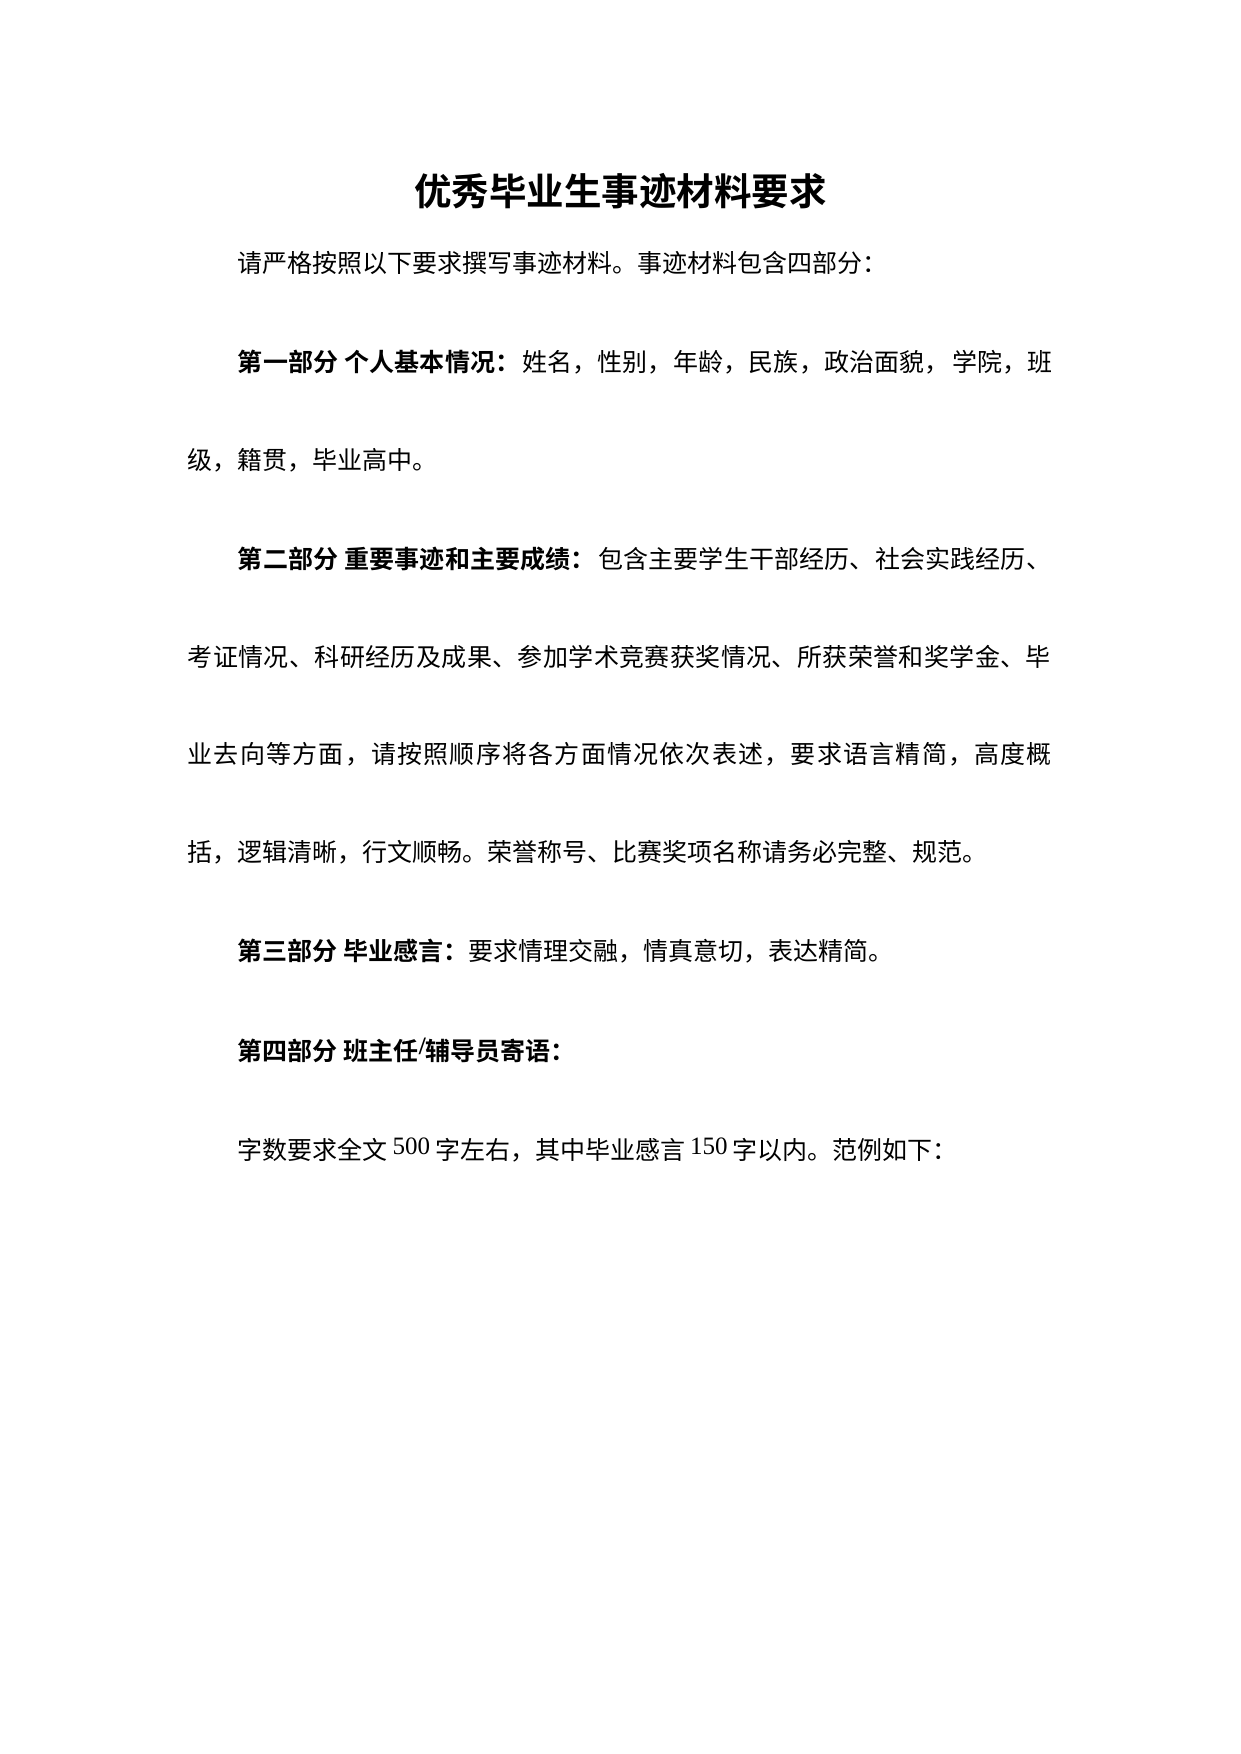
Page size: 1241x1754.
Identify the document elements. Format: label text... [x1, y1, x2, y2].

text 字数要求全文500字左右，其中毕业感言150字以内。范例如下： [187, 1131, 1053, 1196]
text 第一部分 个人基本情况：姓名，性别，年龄，民族，政治面貌，学院，班级，籍贯，毕业高中。 [187, 343, 1053, 505]
text 优秀毕业生事迹材料要求 [187, 162, 1053, 227]
text 第二部分 重要事迹和主要成绩：包含主要学生干部经历、社会实践经历、考证情况、科研经历及成果、参加学术竞赛获奖情况、所获荣誉和奖学金、毕业去向等方面，请按照顺序将各方面情况依次表述，要求语言精简，高度概括，逻辑清晰，行文顺畅。荣誉称号、比赛奖项名称请务必完整、规范。 [187, 540, 1053, 897]
text 第三部分 毕业感言：要求情理交融，情真意切，表达精简。 [187, 932, 1053, 997]
text 第四部分 班主任/辅导员寄语： [187, 1031, 1053, 1096]
text 请严格按照以下要求撰写事迹材料。事迹材料包含四部分： [187, 243, 1053, 308]
